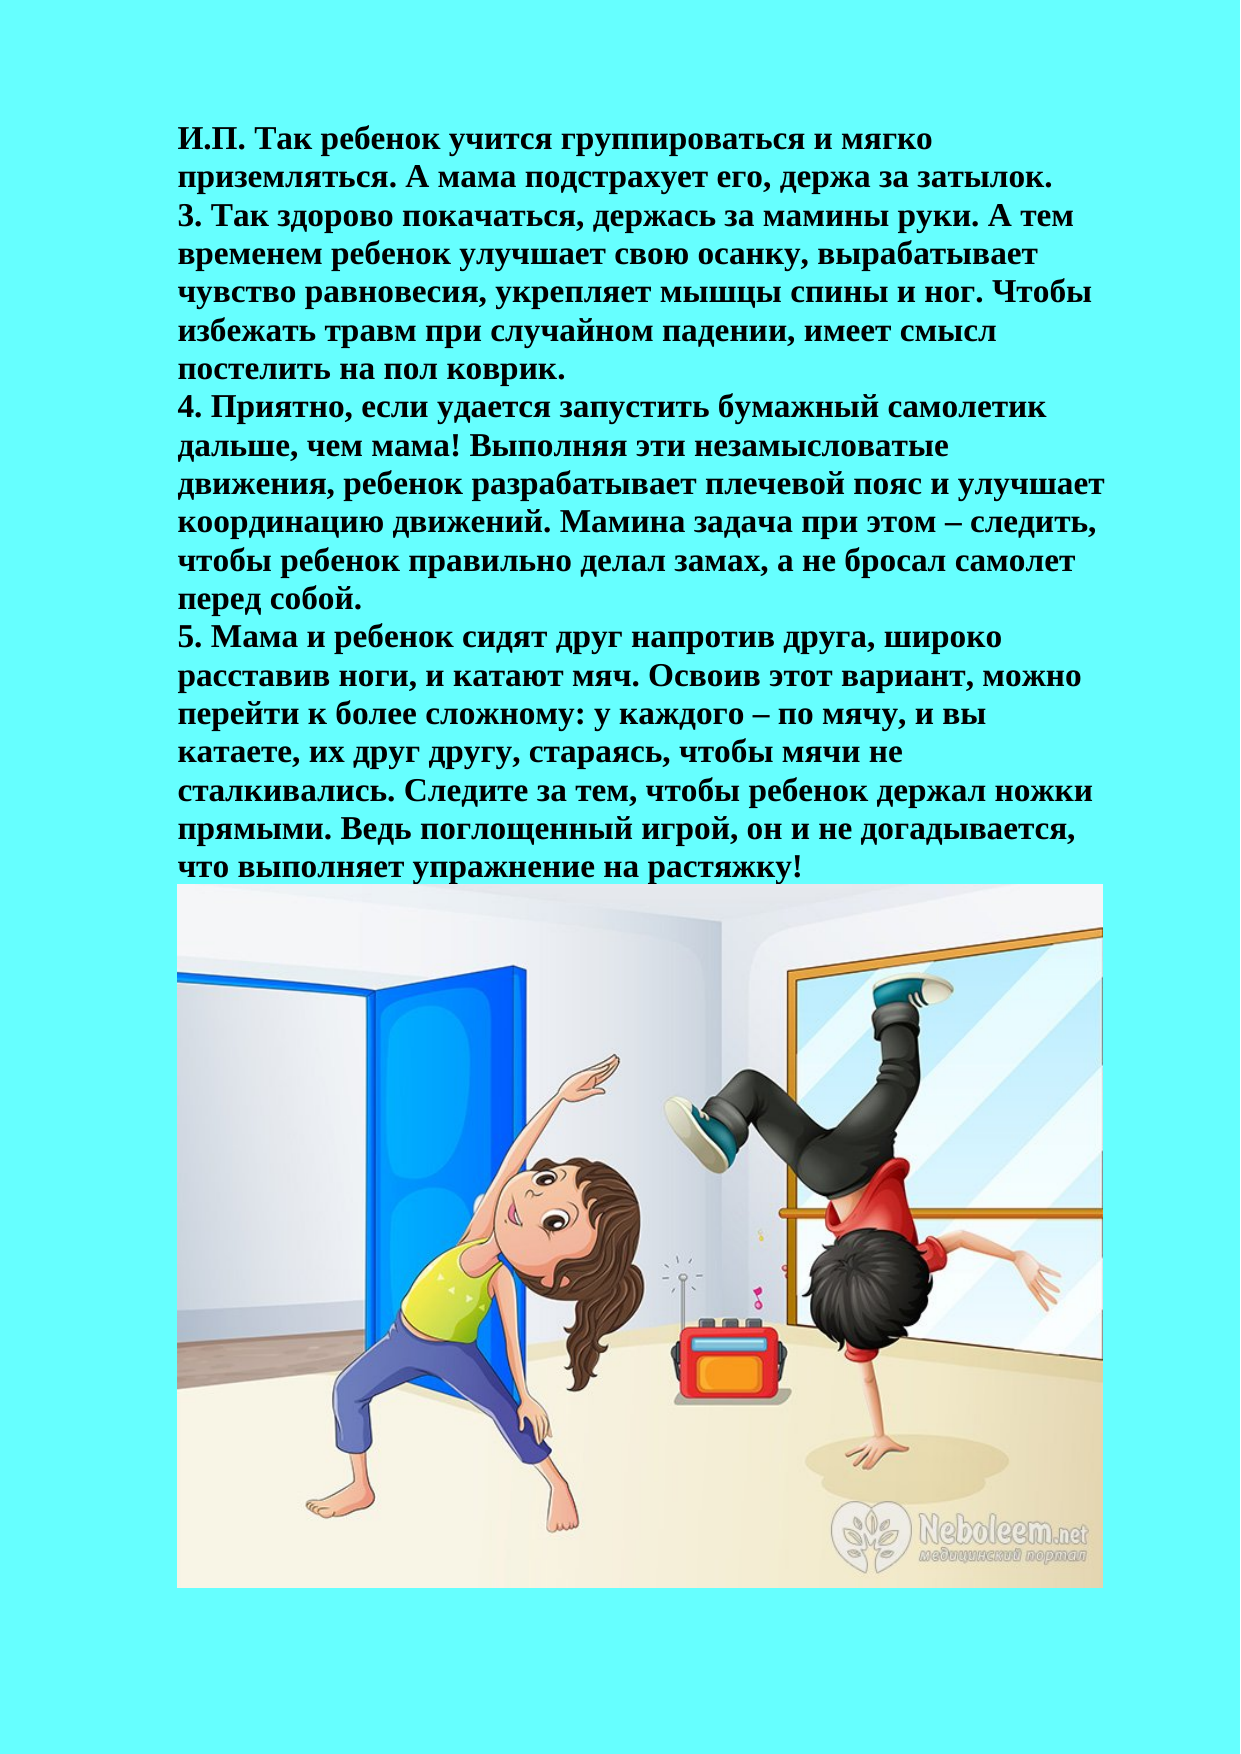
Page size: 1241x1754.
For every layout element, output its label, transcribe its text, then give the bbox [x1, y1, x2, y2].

text 4. Приятно, если удается запустить бумажный самолетик дальше, чем мама! Выполняя эти незамысловатые движения, ребенок разрабатывает плечевой пояс и улучшает координацию движений. Мамина задача при этом – следить, чтобы ребенок правильно делал замах, а не бросал самолет перед собой. [177, 387, 1107, 617]
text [177, 118, 1107, 195]
picture [177, 884, 1103, 1588]
text 3. Так здорово покачаться, держась за мамины руки. А тем временем ребенок улучшает свою осанку, вырабатывает чувство равновесия, укрепляет мышцы спины и ног. Чтобы избежать травм при случайном падении, имеет смысл постелить на пол коврик. [177, 195, 1107, 387]
